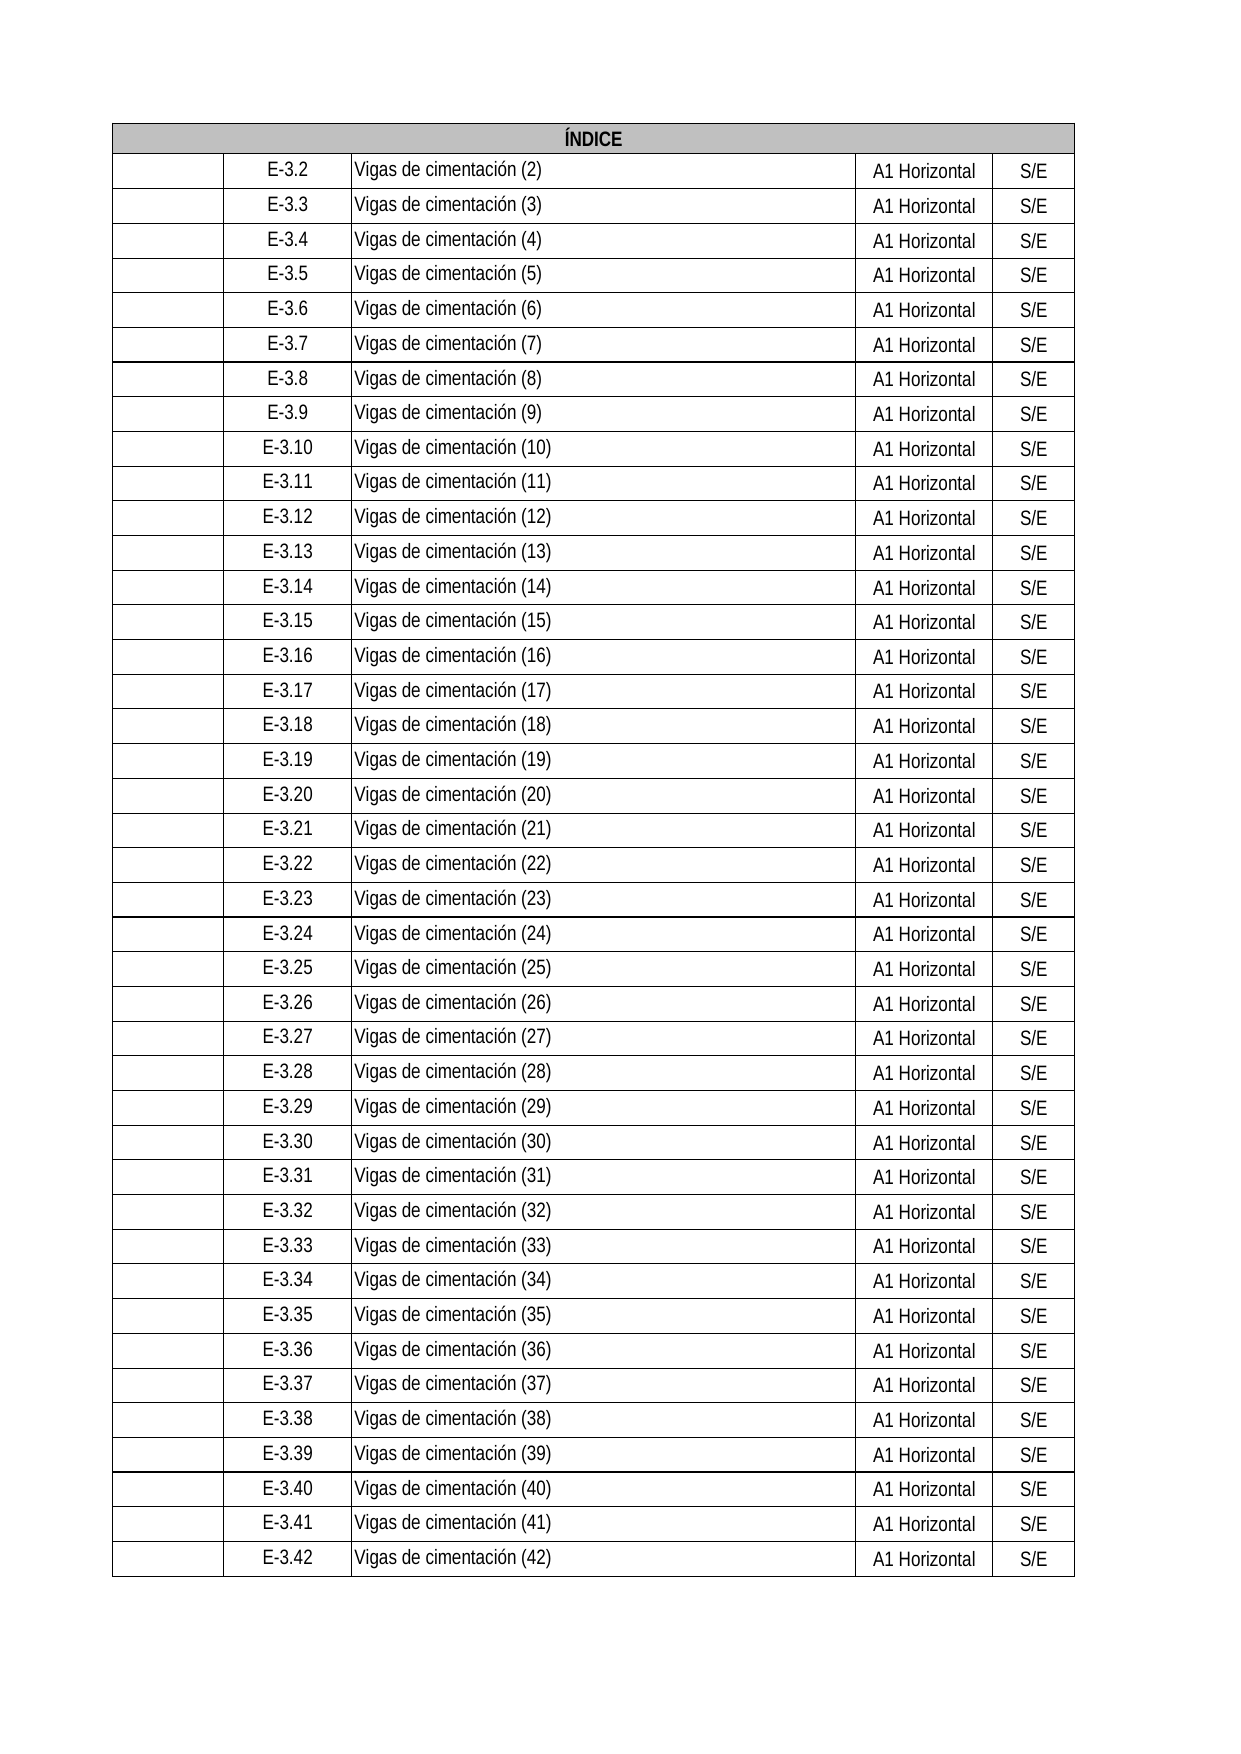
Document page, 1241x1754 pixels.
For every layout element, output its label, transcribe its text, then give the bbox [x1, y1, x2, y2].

table_cell A1 Horizontal [856, 1230, 992, 1263]
table_cell A1 Horizontal [856, 1195, 992, 1229]
table_cell [113, 293, 223, 327]
table_cell A1 Horizontal [856, 293, 992, 327]
table_cell E-3.37 [224, 1369, 351, 1402]
table_cell E-3.33 [224, 1230, 351, 1263]
table_cell S/E [993, 293, 1074, 327]
table_cell [113, 259, 223, 292]
table_cell A1 Horizontal [856, 1507, 992, 1541]
table_cell A1 Horizontal [856, 1403, 992, 1437]
table_cell Vigas de cimentación (7) [352, 328, 855, 361]
table_cell [113, 779, 223, 812]
table_cell S/E [993, 814, 1074, 847]
table_cell A1 Horizontal [856, 432, 992, 466]
table_cell E-3.35 [224, 1299, 351, 1333]
table_cell S/E [993, 1056, 1074, 1090]
table_cell S/E [993, 571, 1074, 604]
table_cell Vigas de cimentación (15) [352, 605, 855, 639]
table_cell S/E [993, 1334, 1074, 1367]
table_cell [113, 189, 223, 223]
table_cell [113, 154, 223, 188]
table_cell [113, 571, 223, 604]
table_cell [113, 987, 223, 1021]
table_cell Vigas de cimentación (16) [352, 640, 855, 674]
table_cell Vigas de cimentación (14) [352, 571, 855, 604]
table_cell Vigas de cimentación (25) [352, 952, 855, 986]
table_cell S/E [993, 848, 1074, 882]
table_cell Vigas de cimentación (12) [352, 501, 855, 535]
table_cell S/E [993, 363, 1074, 396]
table_cell A1 Horizontal [856, 1056, 992, 1090]
table_cell A1 Horizontal [856, 501, 992, 535]
table_cell S/E [993, 605, 1074, 639]
table_cell Vigas de cimentación (27) [352, 1022, 855, 1055]
table_cell [113, 675, 223, 708]
table_cell A1 Horizontal [856, 467, 992, 500]
table_cell E-3.12 [224, 501, 351, 535]
table_cell S/E [993, 640, 1074, 674]
table_cell S/E [993, 224, 1074, 257]
table_cell Vigas de cimentación (10) [352, 432, 855, 466]
table_cell E-3.38 [224, 1403, 351, 1437]
table_cell Vigas de cimentación (5) [352, 259, 855, 292]
table_cell Vigas de cimentación (40) [352, 1473, 855, 1506]
table_cell [113, 1542, 223, 1576]
table_cell [113, 709, 223, 743]
table_cell Vigas de cimentación (13) [352, 536, 855, 569]
table_cell A1 Horizontal [856, 952, 992, 986]
table_cell S/E [993, 709, 1074, 743]
table_cell S/E [993, 1091, 1074, 1124]
table_cell [113, 1369, 223, 1402]
table_cell A1 Horizontal [856, 709, 992, 743]
table_cell A1 Horizontal [856, 1091, 992, 1124]
table_cell S/E [993, 1473, 1074, 1506]
table_cell S/E [993, 1403, 1074, 1437]
table_cell E-3.16 [224, 640, 351, 674]
table_cell Vigas de cimentación (21) [352, 814, 855, 847]
table_cell [113, 1438, 223, 1471]
table_cell E-3.18 [224, 709, 351, 743]
table_cell [113, 1299, 223, 1333]
table_cell S/E [993, 779, 1074, 812]
table_cell S/E [993, 328, 1074, 361]
table_cell E-3.32 [224, 1195, 351, 1229]
table_cell A1 Horizontal [856, 605, 992, 639]
table_cell A1 Horizontal [856, 1334, 992, 1367]
table_cell A1 Horizontal [856, 1264, 992, 1298]
table_cell E-3.31 [224, 1160, 351, 1194]
table_cell E-3.9 [224, 397, 351, 431]
table_cell A1 Horizontal [856, 363, 992, 396]
table_cell E-3.29 [224, 1091, 351, 1124]
table_cell Vigas de cimentación (32) [352, 1195, 855, 1229]
table_cell A1 Horizontal [856, 1126, 992, 1159]
table_cell E-3.39 [224, 1438, 351, 1471]
table_cell [113, 1473, 223, 1506]
table_cell S/E [993, 154, 1074, 188]
table_cell S/E [993, 1195, 1074, 1229]
table_cell [113, 952, 223, 986]
table_cell Vigas de cimentación (23) [352, 883, 855, 916]
table_cell A1 Horizontal [856, 536, 992, 569]
table_cell Vigas de cimentación (37) [352, 1369, 855, 1402]
table_cell Vigas de cimentación (6) [352, 293, 855, 327]
table_cell S/E [993, 1264, 1074, 1298]
table_cell A1 Horizontal [856, 259, 992, 292]
table_cell S/E [993, 1230, 1074, 1263]
table_cell [113, 1160, 223, 1194]
table_cell E-3.40 [224, 1473, 351, 1506]
table_cell S/E [993, 1542, 1074, 1576]
table_cell A1 Horizontal [856, 848, 992, 882]
table_cell E-3.5 [224, 259, 351, 292]
table_cell A1 Horizontal [856, 1438, 992, 1471]
table_cell [113, 536, 223, 569]
table_cell E-3.24 [224, 918, 351, 951]
table_cell Vigas de cimentación (17) [352, 675, 855, 708]
table_cell E-3.6 [224, 293, 351, 327]
table_cell Vigas de cimentación (35) [352, 1299, 855, 1333]
table_cell Vigas de cimentación (3) [352, 189, 855, 223]
table_cell Vigas de cimentación (38) [352, 1403, 855, 1437]
table_cell S/E [993, 1369, 1074, 1402]
table_cell E-3.13 [224, 536, 351, 569]
table_cell S/E [993, 189, 1074, 223]
table_cell S/E [993, 987, 1074, 1021]
table_cell E-3.22 [224, 848, 351, 882]
table_cell E-3.19 [224, 744, 351, 778]
table_cell E-3.41 [224, 1507, 351, 1541]
table_cell A1 Horizontal [856, 1473, 992, 1506]
table_cell E-3.21 [224, 814, 351, 847]
table_cell S/E [993, 1507, 1074, 1541]
table_cell [113, 224, 223, 257]
table_cell E-3.30 [224, 1126, 351, 1159]
table_cell S/E [993, 1022, 1074, 1055]
table_cell E-3.10 [224, 432, 351, 466]
table_cell Vigas de cimentación (33) [352, 1230, 855, 1263]
table_cell A1 Horizontal [856, 571, 992, 604]
table_cell Vigas de cimentación (4) [352, 224, 855, 257]
table_cell Vigas de cimentación (18) [352, 709, 855, 743]
table_cell [113, 1195, 223, 1229]
table_cell [113, 640, 223, 674]
table_cell A1 Horizontal [856, 397, 992, 431]
table_cell E-3.36 [224, 1334, 351, 1367]
table_cell E-3.28 [224, 1056, 351, 1090]
table_cell [113, 432, 223, 466]
table_cell Vigas de cimentación (11) [352, 467, 855, 500]
table_cell A1 Horizontal [856, 987, 992, 1021]
table_cell Vigas de cimentación (31) [352, 1160, 855, 1194]
table_cell A1 Horizontal [856, 328, 992, 361]
table_header ÍNDICE [113, 124, 1074, 153]
table_cell A1 Horizontal [856, 918, 992, 951]
table_cell S/E [993, 675, 1074, 708]
table_cell Vigas de cimentación (29) [352, 1091, 855, 1124]
table_cell [113, 1507, 223, 1541]
table_cell [113, 328, 223, 361]
table_cell Vigas de cimentación (34) [352, 1264, 855, 1298]
table_cell E-3.3 [224, 189, 351, 223]
table_cell Vigas de cimentación (24) [352, 918, 855, 951]
table_cell S/E [993, 432, 1074, 466]
table_cell E-3.15 [224, 605, 351, 639]
table_cell S/E [993, 397, 1074, 431]
table_cell [113, 883, 223, 916]
table_cell Vigas de cimentación (41) [352, 1507, 855, 1541]
table_cell Vigas de cimentación (39) [352, 1438, 855, 1471]
table_cell Vigas de cimentación (2) [352, 154, 855, 188]
table_cell [113, 1264, 223, 1298]
table_cell S/E [993, 1126, 1074, 1159]
table_cell S/E [993, 1160, 1074, 1194]
table_cell [113, 814, 223, 847]
table_cell [113, 397, 223, 431]
table_cell E-3.20 [224, 779, 351, 812]
table_cell [113, 1230, 223, 1263]
table_cell S/E [993, 467, 1074, 500]
table_cell [113, 1126, 223, 1159]
table_cell S/E [993, 744, 1074, 778]
table_cell A1 Horizontal [856, 779, 992, 812]
table_cell S/E [993, 1438, 1074, 1471]
table_cell S/E [993, 883, 1074, 916]
table_cell A1 Horizontal [856, 224, 992, 257]
table_cell E-3.8 [224, 363, 351, 396]
table_cell S/E [993, 918, 1074, 951]
table_cell A1 Horizontal [856, 1369, 992, 1402]
table_cell [113, 744, 223, 778]
table_cell E-3.7 [224, 328, 351, 361]
table_cell A1 Horizontal [856, 1542, 992, 1576]
table_cell A1 Horizontal [856, 1299, 992, 1333]
table_cell S/E [993, 952, 1074, 986]
table_cell [113, 363, 223, 396]
table_cell A1 Horizontal [856, 1160, 992, 1194]
table_cell [113, 605, 223, 639]
table_cell S/E [993, 1299, 1074, 1333]
table_cell E-3.25 [224, 952, 351, 986]
table_cell A1 Horizontal [856, 1022, 992, 1055]
table_cell Vigas de cimentación (22) [352, 848, 855, 882]
table_cell E-3.27 [224, 1022, 351, 1055]
table_cell S/E [993, 259, 1074, 292]
table_cell E-3.26 [224, 987, 351, 1021]
table_cell Vigas de cimentación (28) [352, 1056, 855, 1090]
table_cell Vigas de cimentación (30) [352, 1126, 855, 1159]
table_cell [113, 1056, 223, 1090]
table_cell A1 Horizontal [856, 744, 992, 778]
table_cell Vigas de cimentación (9) [352, 397, 855, 431]
table_cell E-3.23 [224, 883, 351, 916]
table_cell [113, 848, 223, 882]
table_cell Vigas de cimentación (26) [352, 987, 855, 1021]
table_cell [113, 467, 223, 500]
table_cell [113, 918, 223, 951]
table_cell Vigas de cimentación (42) [352, 1542, 855, 1576]
table_cell A1 Horizontal [856, 154, 992, 188]
table_cell A1 Horizontal [856, 189, 992, 223]
table_cell Vigas de cimentación (36) [352, 1334, 855, 1367]
table_cell [113, 501, 223, 535]
table_cell E-3.42 [224, 1542, 351, 1576]
table_cell [113, 1403, 223, 1437]
table_cell Vigas de cimentación (19) [352, 744, 855, 778]
table_cell S/E [993, 501, 1074, 535]
table_cell Vigas de cimentación (8) [352, 363, 855, 396]
table_cell E-3.4 [224, 224, 351, 257]
table_cell A1 Horizontal [856, 883, 992, 916]
table_cell E-3.11 [224, 467, 351, 500]
table_cell Vigas de cimentación (20) [352, 779, 855, 812]
table_cell [113, 1091, 223, 1124]
table_cell E-3.17 [224, 675, 351, 708]
table_cell S/E [993, 536, 1074, 569]
table_cell E-3.14 [224, 571, 351, 604]
table_cell E-3.2 [224, 154, 351, 188]
table_cell E-3.34 [224, 1264, 351, 1298]
table_cell A1 Horizontal [856, 640, 992, 674]
table_cell A1 Horizontal [856, 675, 992, 708]
table_cell [113, 1334, 223, 1367]
table_cell A1 Horizontal [856, 814, 992, 847]
table_cell [113, 1022, 223, 1055]
